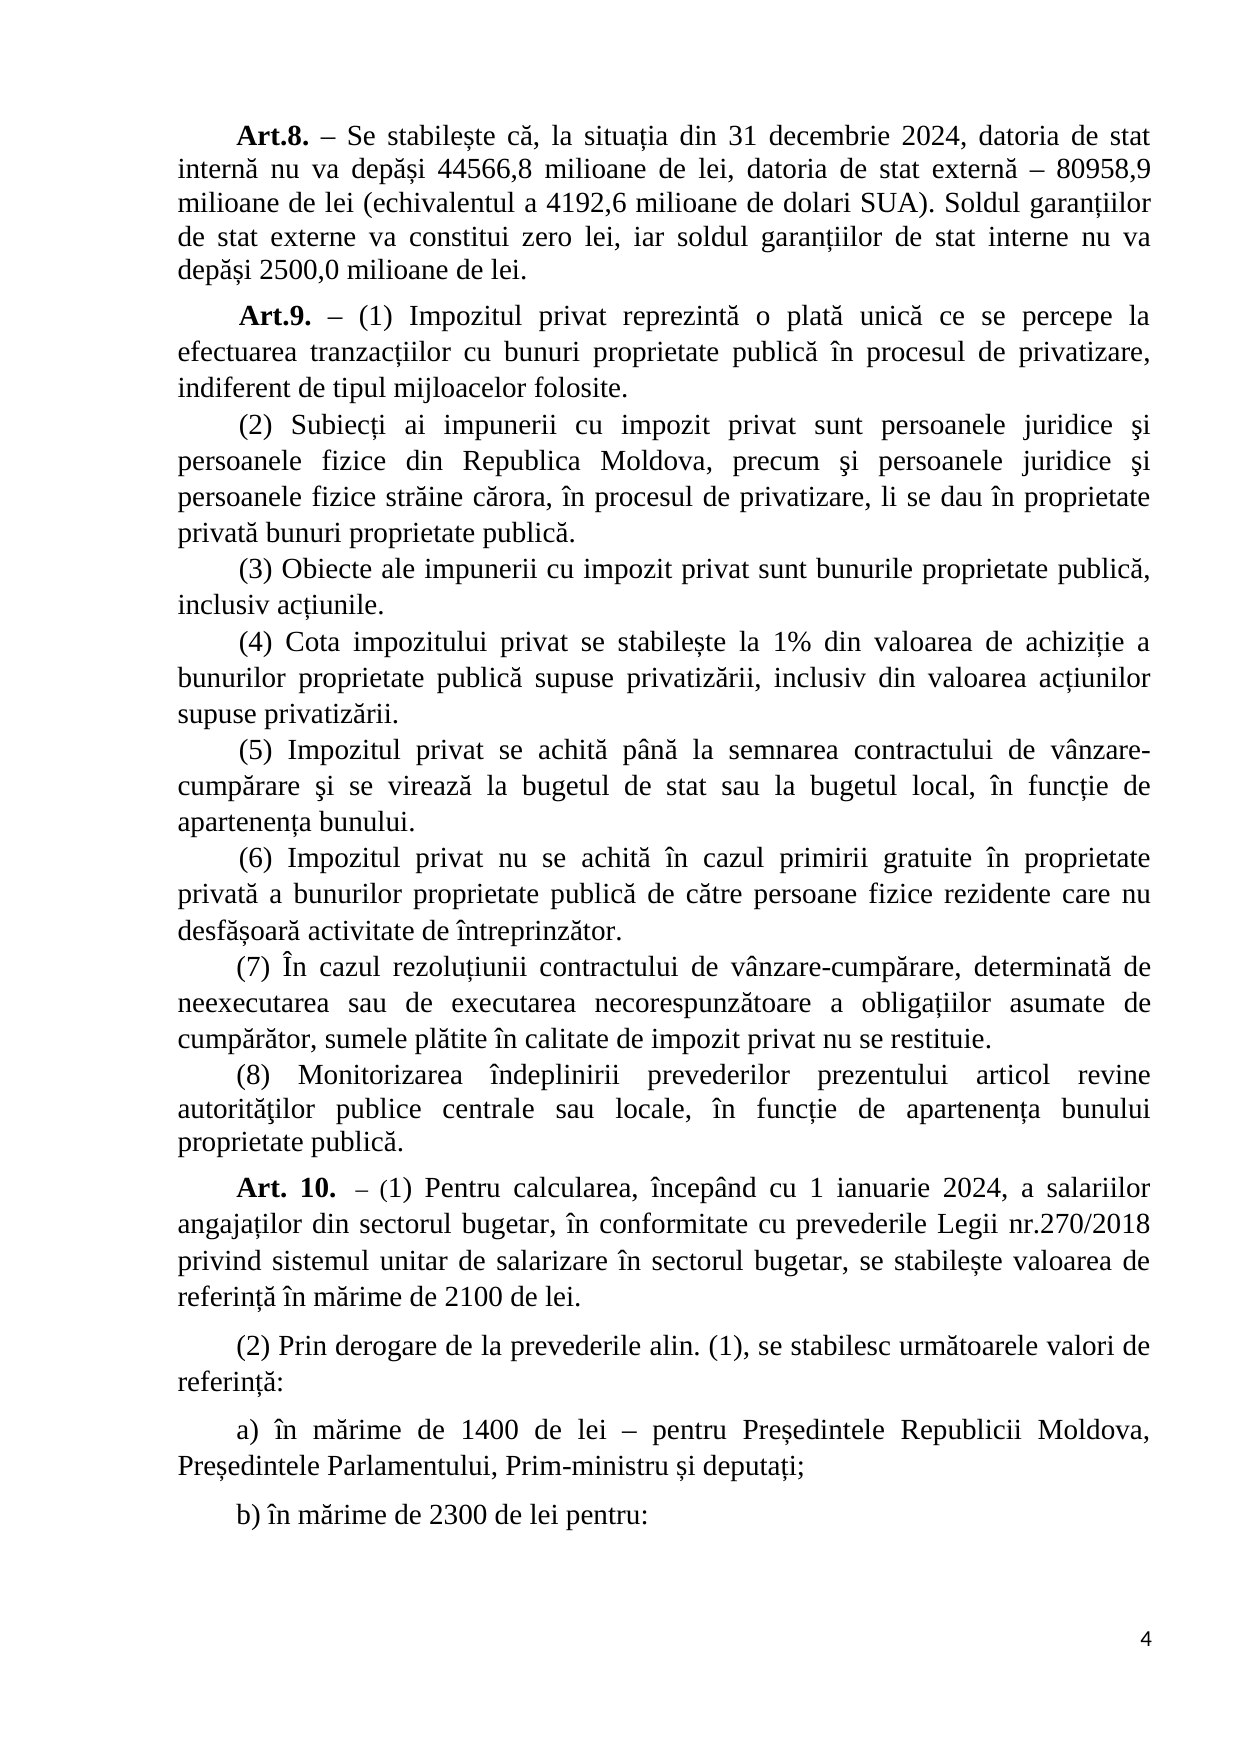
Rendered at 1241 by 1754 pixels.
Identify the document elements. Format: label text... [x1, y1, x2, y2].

text (5) Impozitul privat se achită până la semnarea contractului de vânzare-cumpărare şi se virează la bugetul de stat sau la bugetul local, în funcție de apartenența bunului. [177, 732, 1152, 838]
text Art. 10. – (1) Pentru calcularea, începând cu 1 ianuarie 2024, a salariilor angajaților din sectorul bugetar, în conformitate cu prevederile Legii nr.270/2018 privind sistemul unitar de salarizare în sectorul bugetar, se stabilește valoarea de referință în mărime de 2100 de lei. [177, 1171, 1152, 1312]
text (2) Prin derogare de la prevederile alin. (1), se stabilesc următoarele valori de referință: [177, 1328, 1152, 1397]
text Art.9. – (1) Impozitul privat reprezintă o plată unică ce se percepe la efectuarea tranzacțiilor cu bunuri proprietate publică în procesul de privatizare, indiferent de tipul mijloacelor folosite. [177, 298, 1152, 404]
text a) în mărime de 1400 de lei – pentru Președintele Republicii Moldova, Președintele Parlamentului, Prim-ministru și deputați; [177, 1412, 1152, 1482]
text Art.8. – Se stabilește că, la situația din 31 decembrie 2024, datoria de stat internă nu va depăși 44566,8 milioane de lei, datoria de stat externă – 80958,9 milioane de lei (echivalentul a 4192,6 milioane de dolari SUA). Soldul garanțiilor de stat externe va constitui zero lei, iar soldul garanțiilor de stat interne nu va depăși 2500,0 milioane de lei. [177, 118, 1152, 286]
text (8) Monitorizarea îndeplinirii prevederilor prezentului articol revine autorităţilor publice centrale sau locale, în funcție de apartenența bunului proprietate publică. [177, 1057, 1152, 1158]
text (2) Subiecți ai impunerii cu impozit privat sunt persoanele juridice şi persoanele fizice din Republica Moldova, precum şi persoanele juridice şi persoanele fizice străine cărora, în procesul de privatizare, li se dau în proprietate privată bunuri proprietate publică. [177, 407, 1152, 549]
text (7) În cazul rezoluțiunii contractului de vânzare-cumpărare, determinată de neexecutarea sau de executarea necorespunzătoare a obligațiilor asumate de cumpărător, sumele plătite în calitate de impozit privat nu se restituie. [177, 949, 1152, 1055]
text (4) Cota impozitului privat se stabilește la 1% din valoarea de achiziție a bunurilor proprietate publică supuse privatizării, inclusiv din valoarea acțiunilor supuse privatizării. [177, 624, 1152, 729]
text (3) Obiecte ale impunerii cu impozit privat sunt bunurile proprietate publică, inclusiv acțiunile. [177, 551, 1152, 621]
text b) în mărime de 2300 de lei pentru: [177, 1497, 1152, 1531]
text (6) Impozitul privat nu se achită în cazul primirii gratuite în proprietate privată a bunurilor proprietate publică de către persoane fizice rezidente care nu desfășoară activitate de întreprinzător. [177, 841, 1152, 946]
